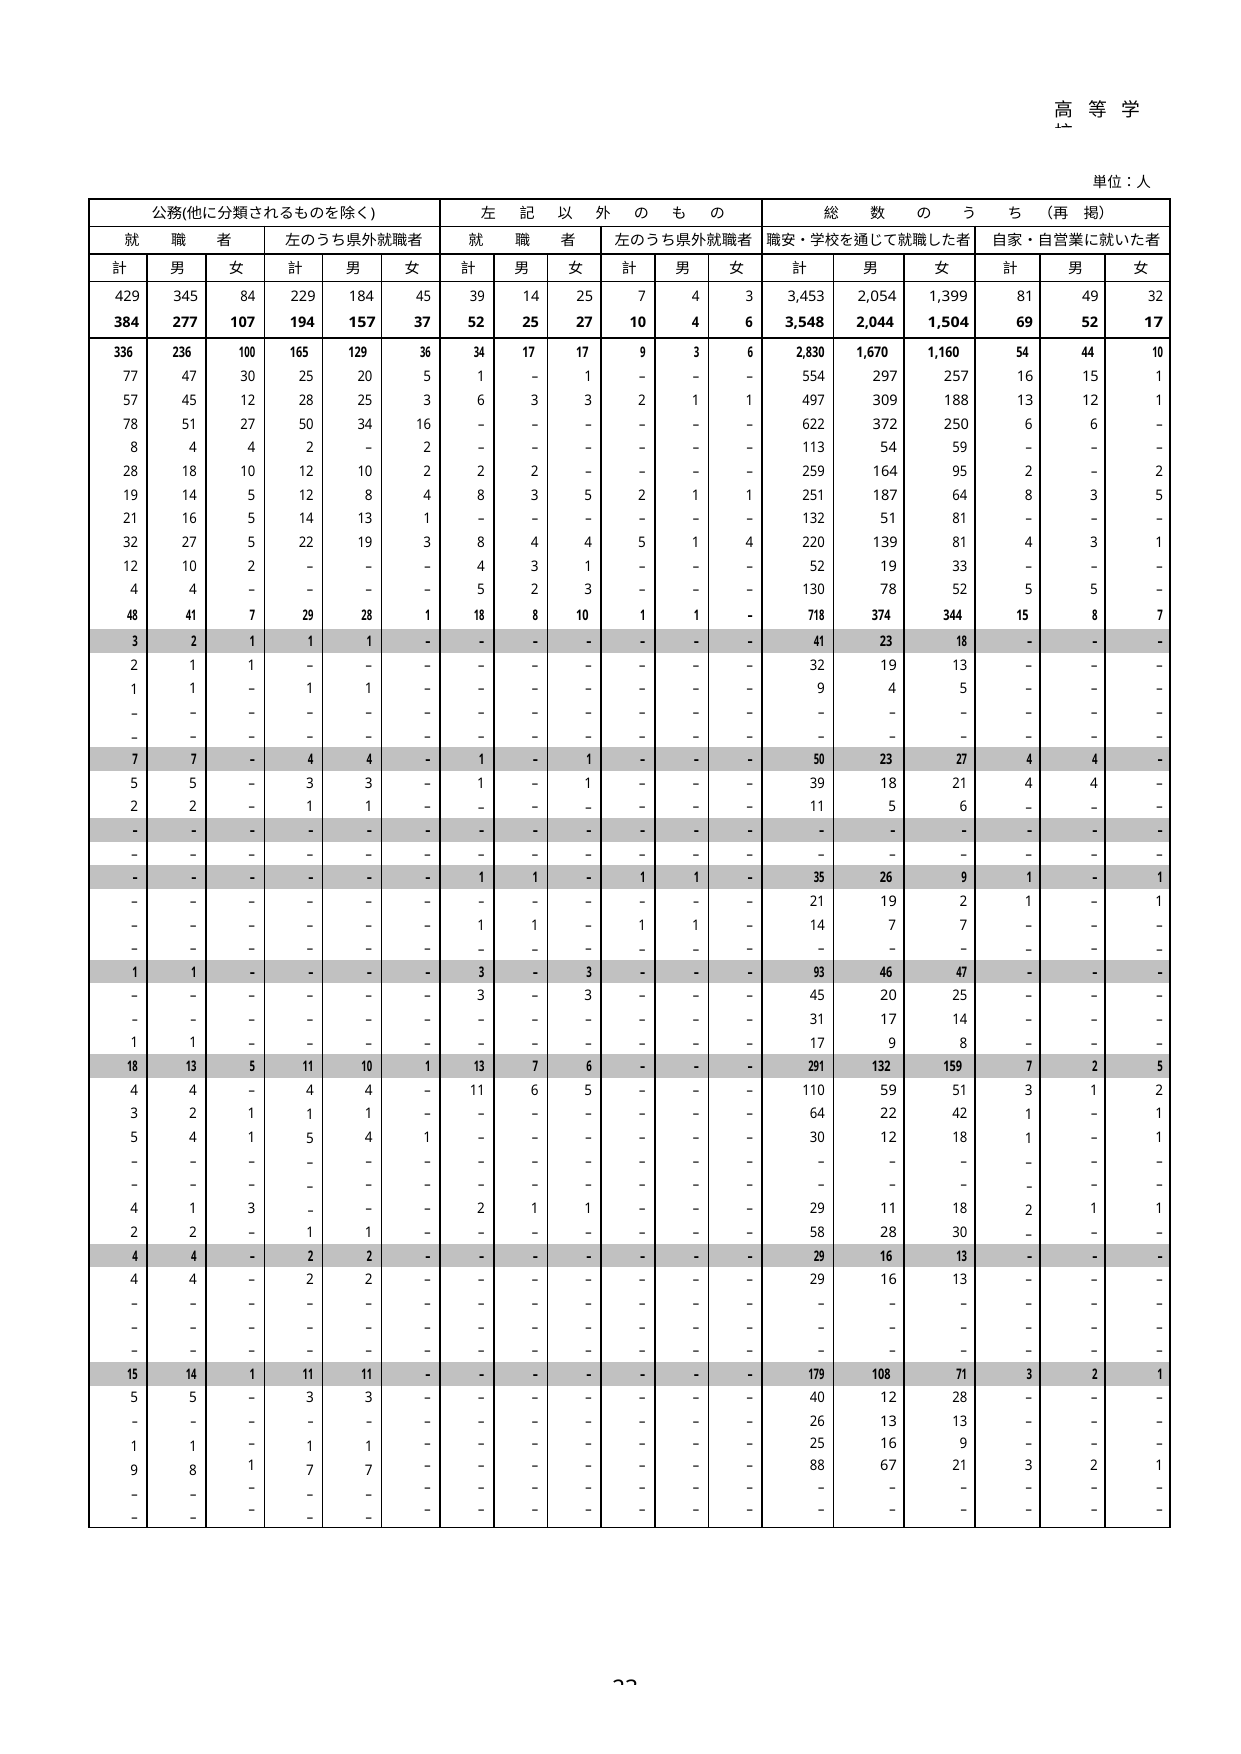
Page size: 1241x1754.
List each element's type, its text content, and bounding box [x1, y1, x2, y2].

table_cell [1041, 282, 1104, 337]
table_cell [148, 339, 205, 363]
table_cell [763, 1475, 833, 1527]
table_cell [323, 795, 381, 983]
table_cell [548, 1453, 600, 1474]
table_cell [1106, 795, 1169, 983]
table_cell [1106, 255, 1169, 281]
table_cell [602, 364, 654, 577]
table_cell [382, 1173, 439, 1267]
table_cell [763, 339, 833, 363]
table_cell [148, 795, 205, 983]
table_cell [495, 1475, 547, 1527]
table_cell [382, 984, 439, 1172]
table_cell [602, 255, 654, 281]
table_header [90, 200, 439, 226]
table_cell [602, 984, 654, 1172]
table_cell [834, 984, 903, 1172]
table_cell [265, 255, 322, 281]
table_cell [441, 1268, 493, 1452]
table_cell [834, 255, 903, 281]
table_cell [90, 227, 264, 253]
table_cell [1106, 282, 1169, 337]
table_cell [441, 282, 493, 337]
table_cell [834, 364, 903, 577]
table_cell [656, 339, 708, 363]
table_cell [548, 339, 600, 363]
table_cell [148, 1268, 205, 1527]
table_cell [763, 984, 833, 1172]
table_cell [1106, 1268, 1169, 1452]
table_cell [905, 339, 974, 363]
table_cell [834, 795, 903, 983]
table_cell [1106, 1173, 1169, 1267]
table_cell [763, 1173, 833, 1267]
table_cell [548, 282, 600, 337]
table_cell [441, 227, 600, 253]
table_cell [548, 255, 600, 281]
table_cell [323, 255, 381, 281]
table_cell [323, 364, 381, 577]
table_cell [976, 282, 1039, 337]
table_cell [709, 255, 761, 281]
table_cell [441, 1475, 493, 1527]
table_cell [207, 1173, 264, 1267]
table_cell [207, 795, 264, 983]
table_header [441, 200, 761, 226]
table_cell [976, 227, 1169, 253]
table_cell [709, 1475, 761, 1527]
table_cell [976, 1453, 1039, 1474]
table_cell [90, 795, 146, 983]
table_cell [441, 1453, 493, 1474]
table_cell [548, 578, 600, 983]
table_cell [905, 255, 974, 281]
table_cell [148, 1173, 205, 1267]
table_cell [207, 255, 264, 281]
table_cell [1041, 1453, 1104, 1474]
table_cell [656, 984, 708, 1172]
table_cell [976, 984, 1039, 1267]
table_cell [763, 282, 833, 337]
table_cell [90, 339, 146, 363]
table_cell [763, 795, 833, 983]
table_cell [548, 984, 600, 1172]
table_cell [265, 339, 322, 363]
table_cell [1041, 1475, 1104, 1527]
text 単位：人 [64, 172, 1151, 192]
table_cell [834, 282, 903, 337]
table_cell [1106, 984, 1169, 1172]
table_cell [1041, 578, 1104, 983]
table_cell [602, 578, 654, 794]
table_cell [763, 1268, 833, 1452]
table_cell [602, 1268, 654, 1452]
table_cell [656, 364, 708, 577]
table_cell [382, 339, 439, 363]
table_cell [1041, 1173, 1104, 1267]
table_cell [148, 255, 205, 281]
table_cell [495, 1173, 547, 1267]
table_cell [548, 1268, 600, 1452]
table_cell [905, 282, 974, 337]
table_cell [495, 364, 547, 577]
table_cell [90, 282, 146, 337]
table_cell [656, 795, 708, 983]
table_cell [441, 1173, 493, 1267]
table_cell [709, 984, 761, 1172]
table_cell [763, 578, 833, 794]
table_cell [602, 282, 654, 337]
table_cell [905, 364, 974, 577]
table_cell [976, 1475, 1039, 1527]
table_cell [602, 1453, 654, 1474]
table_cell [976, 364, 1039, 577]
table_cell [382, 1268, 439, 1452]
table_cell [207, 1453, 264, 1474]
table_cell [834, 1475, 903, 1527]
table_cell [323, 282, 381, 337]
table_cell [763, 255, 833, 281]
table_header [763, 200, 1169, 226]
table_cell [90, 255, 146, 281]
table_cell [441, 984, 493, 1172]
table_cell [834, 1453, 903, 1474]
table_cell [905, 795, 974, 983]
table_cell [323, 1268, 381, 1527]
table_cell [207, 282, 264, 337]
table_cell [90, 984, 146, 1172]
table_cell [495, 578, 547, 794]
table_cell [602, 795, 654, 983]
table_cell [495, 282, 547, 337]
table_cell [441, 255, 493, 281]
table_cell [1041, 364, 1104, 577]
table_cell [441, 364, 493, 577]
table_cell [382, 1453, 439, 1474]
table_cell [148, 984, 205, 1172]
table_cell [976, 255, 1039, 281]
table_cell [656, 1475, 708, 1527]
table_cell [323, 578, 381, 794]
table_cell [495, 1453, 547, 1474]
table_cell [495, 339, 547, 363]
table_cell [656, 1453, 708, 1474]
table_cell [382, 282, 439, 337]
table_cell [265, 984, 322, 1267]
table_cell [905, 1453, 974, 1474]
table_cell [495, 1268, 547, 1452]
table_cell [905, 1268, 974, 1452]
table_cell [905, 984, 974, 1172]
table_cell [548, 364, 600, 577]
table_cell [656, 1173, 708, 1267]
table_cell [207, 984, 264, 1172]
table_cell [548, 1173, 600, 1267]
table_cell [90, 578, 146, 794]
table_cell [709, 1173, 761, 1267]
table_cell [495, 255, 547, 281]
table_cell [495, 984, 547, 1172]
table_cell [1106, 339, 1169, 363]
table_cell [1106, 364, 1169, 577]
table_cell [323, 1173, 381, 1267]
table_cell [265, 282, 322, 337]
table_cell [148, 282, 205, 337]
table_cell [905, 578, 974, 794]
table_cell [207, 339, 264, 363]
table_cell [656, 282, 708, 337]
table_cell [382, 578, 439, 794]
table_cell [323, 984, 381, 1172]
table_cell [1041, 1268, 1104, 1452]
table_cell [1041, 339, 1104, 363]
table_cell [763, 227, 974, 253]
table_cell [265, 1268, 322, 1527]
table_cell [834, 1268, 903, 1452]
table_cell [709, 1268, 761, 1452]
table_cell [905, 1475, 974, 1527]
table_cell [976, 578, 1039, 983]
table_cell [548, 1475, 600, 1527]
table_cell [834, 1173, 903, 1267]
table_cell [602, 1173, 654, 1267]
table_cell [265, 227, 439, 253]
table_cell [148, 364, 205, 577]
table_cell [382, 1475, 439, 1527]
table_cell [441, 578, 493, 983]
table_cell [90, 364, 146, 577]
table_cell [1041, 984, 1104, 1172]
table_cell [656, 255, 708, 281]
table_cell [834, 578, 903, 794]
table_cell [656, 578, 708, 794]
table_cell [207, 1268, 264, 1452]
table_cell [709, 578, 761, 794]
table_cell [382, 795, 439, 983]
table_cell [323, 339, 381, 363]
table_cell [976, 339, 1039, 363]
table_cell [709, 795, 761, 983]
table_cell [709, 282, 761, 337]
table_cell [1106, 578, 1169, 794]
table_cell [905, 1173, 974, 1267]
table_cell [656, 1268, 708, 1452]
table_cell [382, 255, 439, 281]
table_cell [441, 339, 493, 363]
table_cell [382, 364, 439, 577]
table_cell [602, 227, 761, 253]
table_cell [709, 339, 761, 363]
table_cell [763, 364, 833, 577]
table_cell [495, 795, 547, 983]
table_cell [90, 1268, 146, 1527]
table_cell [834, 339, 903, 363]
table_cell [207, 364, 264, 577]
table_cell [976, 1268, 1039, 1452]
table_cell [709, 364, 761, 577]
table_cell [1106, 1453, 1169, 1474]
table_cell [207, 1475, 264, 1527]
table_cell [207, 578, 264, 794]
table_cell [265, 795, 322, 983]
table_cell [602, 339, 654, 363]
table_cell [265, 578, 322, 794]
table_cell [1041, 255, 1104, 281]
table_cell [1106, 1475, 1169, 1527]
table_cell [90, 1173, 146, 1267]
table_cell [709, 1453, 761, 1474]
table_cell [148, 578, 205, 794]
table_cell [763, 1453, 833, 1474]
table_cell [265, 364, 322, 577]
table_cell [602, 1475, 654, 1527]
